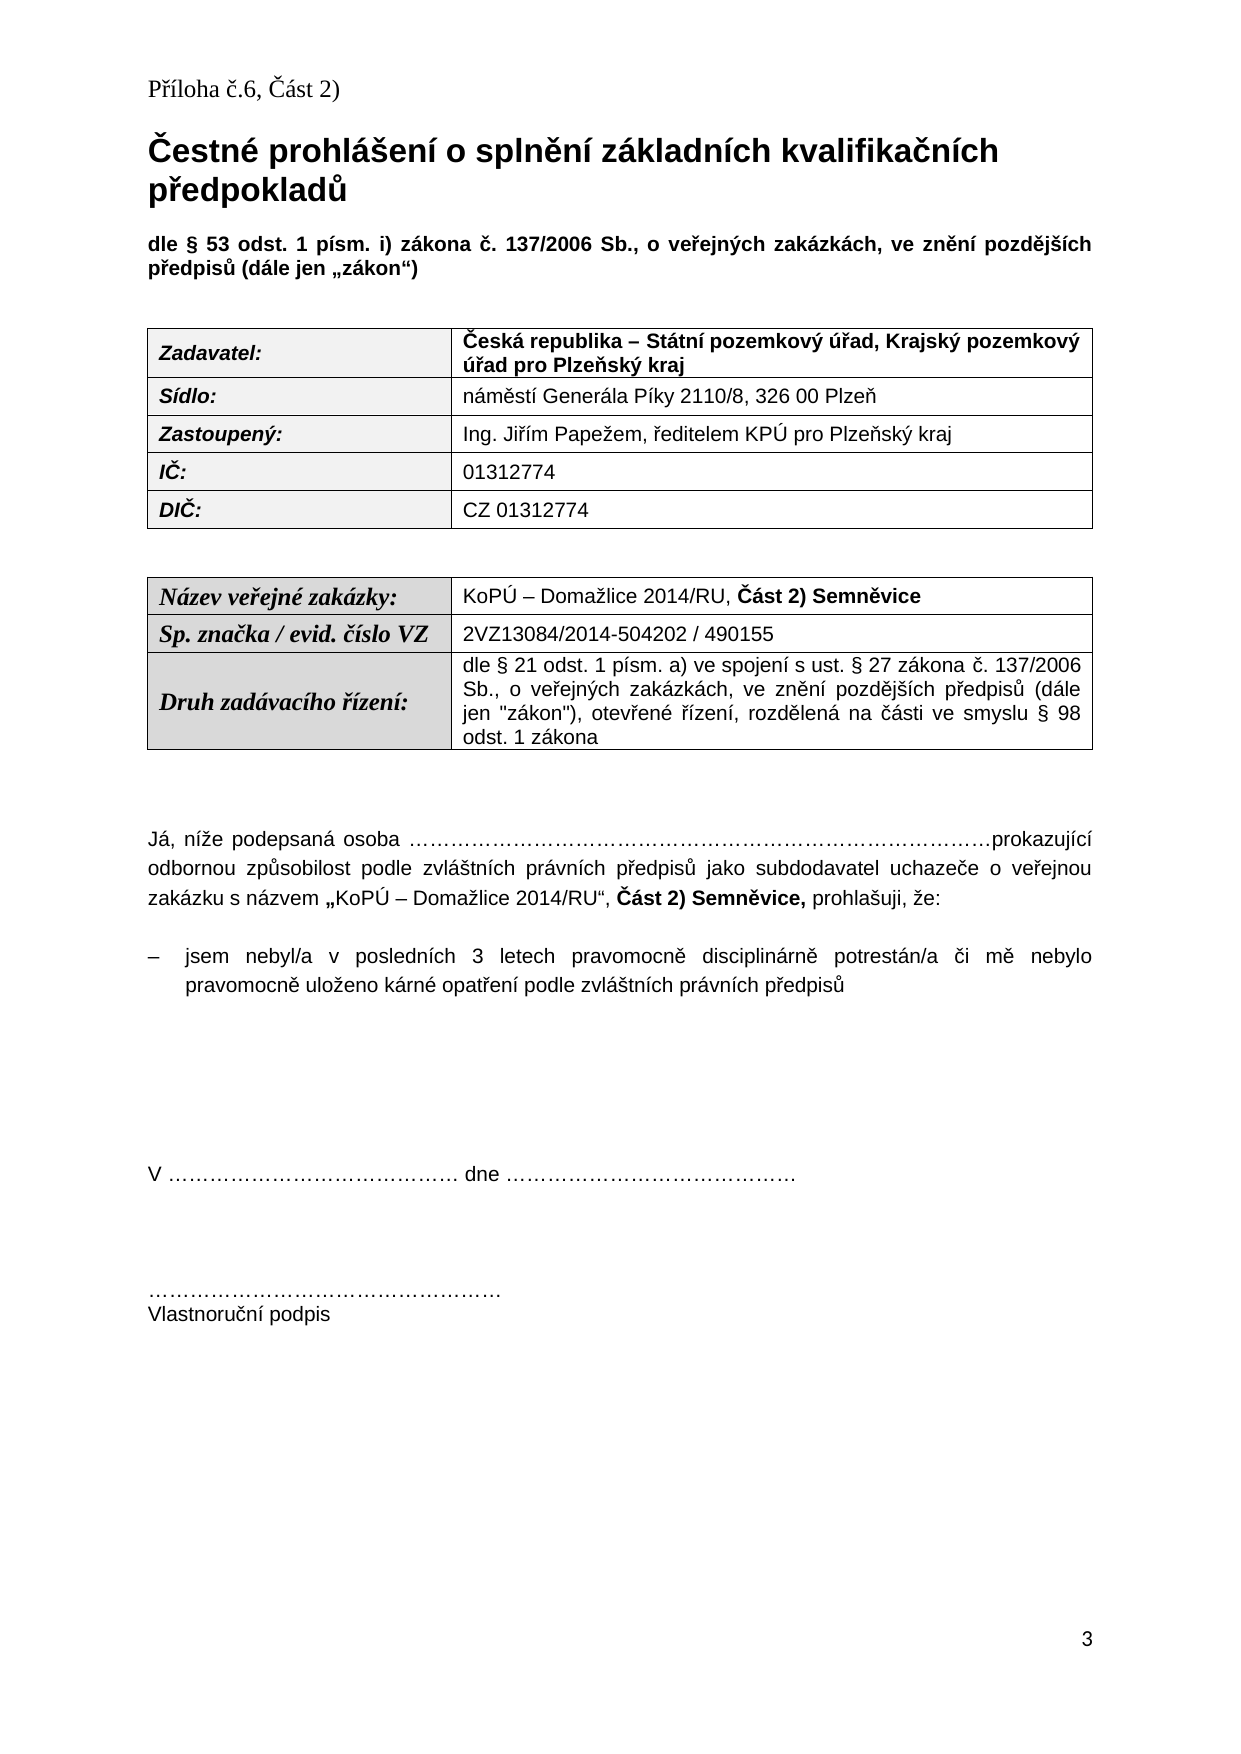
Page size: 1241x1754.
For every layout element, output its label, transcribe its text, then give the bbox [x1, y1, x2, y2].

table_cell náměstí Generála Píky 2110/8, 326 00 Plzeň [452, 378, 1092, 414]
table_header KoPÚ – Domažlice 2014/RU, Část 2) Semněvice [452, 578, 1092, 614]
table_cell Zastoupený: [148, 416, 451, 452]
table_header Zadavatel: [148, 329, 451, 377]
text Vlastnoruční podpis [148, 1302, 1093, 1326]
table_cell Sídlo: [148, 378, 451, 414]
table_cell dle § 21 odst. 1 písm. a) ve spojení s ust. § 27 zákona č. 137/2006 Sb., o veřejných zakázkách, ve znění pozdějších předpisů (dále jen "zákon"), otevřené řízení, rozdělená na části ve smyslu § 98 odst. 1 zákona [452, 653, 1092, 749]
table_header Název veřejné zakázky: [148, 578, 451, 614]
table_cell 2VZ13084/2014-504202 / 490155 [452, 615, 1092, 652]
table_cell 01312774 [452, 453, 1092, 490]
text Já, níže podepsaná osoba …………………………………………………………………………prokazující odbornou způsobilost podle zvláštních právních předpisů jako subdodavatel uchazeče o veřejnou zakázku s názvem „KoPÚ – Domažlice 2014/RU“, Část 2) Semněvice, prohlašuji, že: [148, 822, 1093, 909]
text V …………………………………… dne …………………………………… [148, 1156, 1093, 1185]
table_cell Ing. Jiřím Papežem, ředitelem KPÚ pro Plzeňský kraj [452, 416, 1092, 452]
table_cell CZ 01312774 [452, 491, 1092, 528]
text dle § 53 odst. 1 písm. i) zákona č. 137/2006 Sb., o veřejných zakázkách, ve znění pozdějších předpisů (dále jen „zákon“) [148, 232, 1093, 280]
table_cell Druh zadávacího řízení: [148, 653, 451, 749]
table_header Česká republika – Státní pozemkový úřad, Krajský pozemkový úřad pro Plzeňský kraj [452, 329, 1092, 377]
table_cell Sp. značka / evid. číslo VZ [148, 615, 451, 652]
table_cell DIČ: [148, 491, 451, 528]
text – jsem nebyl/a v posledních 3 letech pravomocně disciplinárně potrestán/a či mě nebylo pravomocně uloženo kárné opatření podle zvláštních právních předpisů [148, 938, 1093, 997]
text předpokladů [148, 170, 1093, 208]
text Čestné prohlášení o splnění základních kvalifikačních [148, 131, 1093, 170]
table_cell IČ: [148, 453, 451, 490]
text …………………………………………… [148, 1273, 1093, 1302]
